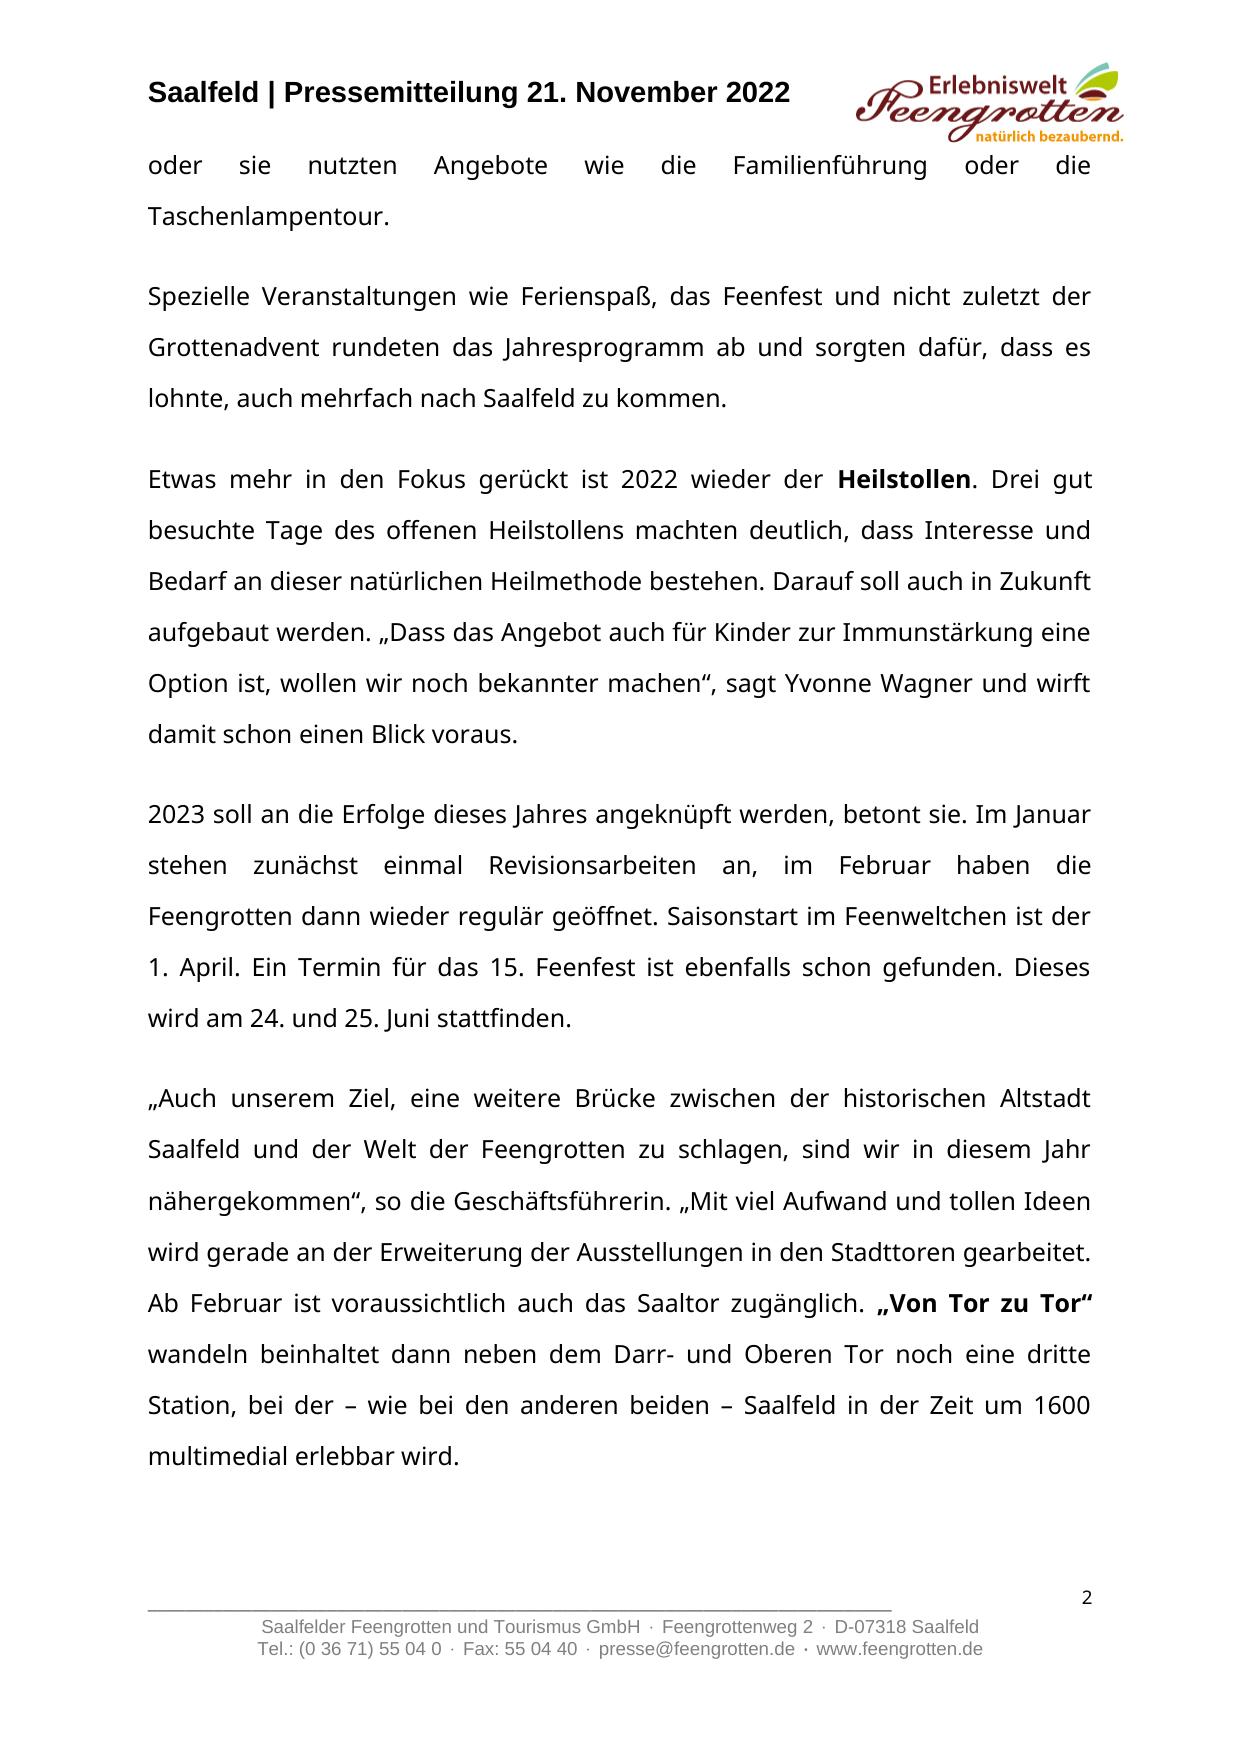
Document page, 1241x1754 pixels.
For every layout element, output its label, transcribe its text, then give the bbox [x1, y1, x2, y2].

text 2023 soll an die Erfolge dieses Jahres angeknüpft werden, betont sie. Im Januar stehen zunächst einmal Revisionsarbeiten an, im Februar haben die Feengrotten dann wieder regulär geöffnet. Saisonstart im Feenweltchen ist der 1. April. Ein Termin für das 15. Feenfest ist ebenfalls schon gefunden. Dieses wird am 24. und 25. Juni stattfinden. [148, 797, 1092, 1035]
picture [851, 57, 1127, 146]
text Spezielle Veranstaltungen wie Ferienspaß, das Feenfest und nicht zuletzt der Grottenadvent rundeten das Jahresprogramm ab und sorgten dafür, dass es lohnte, auch mehrfach nach Saalfeld zu kommen. [148, 279, 1092, 415]
text Etwas mehr in den Fokus gerückt ist 2022 wieder der Heilstollen. Drei gut besuchte Tage des offenen Heilstollens machten deutlich, dass Interesse und Bedarf an dieser natürlichen Heilmethode bestehen. Darauf soll auch in Zukunft aufgebaut werden. „Dass das Angebot auch für Kinder zur Immunstärkung eine Option ist, wollen wir noch bekannter machen“, sagt Yvonne Wagner und wirft damit schon einen Blick voraus. [148, 461, 1092, 751]
text „Auch unserem Ziel, eine weitere Brücke zwischen der historischen Altstadt Saalfeld und der Welt der Feengrotten zu schlagen, sind wir in diesem Jahr nähergekommen“, so die Geschäftsführerin. „Mit viel Aufwand und tollen Ideen wird gerade an der Erweiterung der Ausstellungen in den Stadttoren gearbeitet. Ab Februar ist voraussichtlich auch das Saaltor zugänglich. „Von Tor zu Tor“ wandeln beinhaltet dann neben dem Darr- und Oberen Tor noch eine dritte Station, bei der – wie bei den anderen beiden – Saalfeld in der Zeit um 1600 multimedial erlebbar wird. [148, 1081, 1092, 1472]
